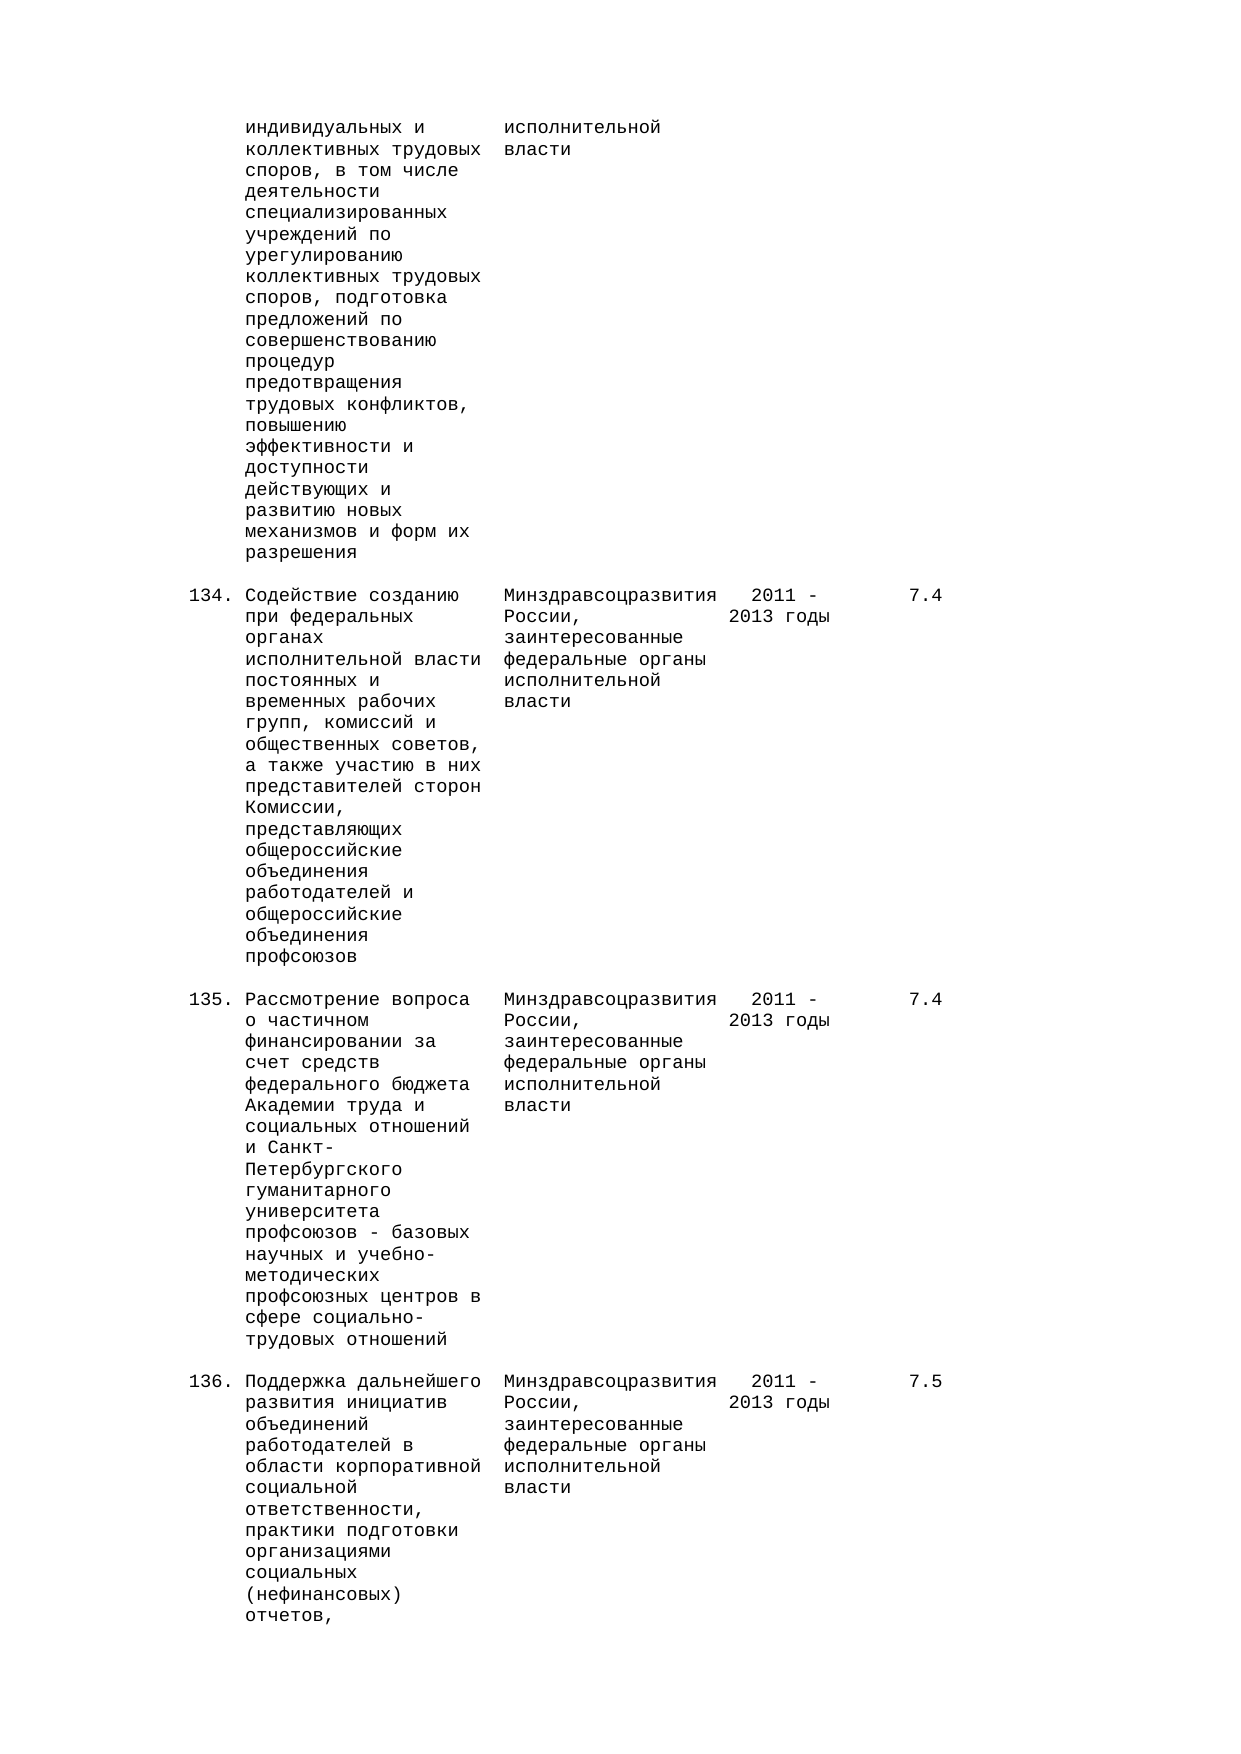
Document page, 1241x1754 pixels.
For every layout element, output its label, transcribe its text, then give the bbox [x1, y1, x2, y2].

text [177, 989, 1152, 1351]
text развитию новых [177, 501, 1152, 522]
text предложений по [177, 309, 1152, 331]
text урегулированию [177, 246, 1152, 267]
text предотвращения [177, 373, 1152, 394]
text механизмов и форм их [177, 522, 1152, 543]
text деятельности [177, 182, 1152, 203]
text коллективных трудовых власти [177, 139, 1152, 161]
text споров, в том числе [177, 161, 1152, 182]
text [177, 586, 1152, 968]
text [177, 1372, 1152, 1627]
text трудовых конфликтов, [177, 394, 1152, 416]
text коллективных трудовых [177, 267, 1152, 288]
text повышению [177, 416, 1152, 437]
text действующих и [177, 479, 1152, 501]
text споров, подготовка [177, 288, 1152, 309]
text специализированных [177, 203, 1152, 224]
text совершенствованию [177, 331, 1152, 352]
text учреждений по [177, 224, 1152, 246]
text процедур [177, 352, 1152, 373]
text индивидуальных и исполнительной [177, 118, 1152, 139]
text разрешения [177, 543, 1152, 564]
text эффективности и [177, 437, 1152, 458]
text доступности [177, 458, 1152, 479]
